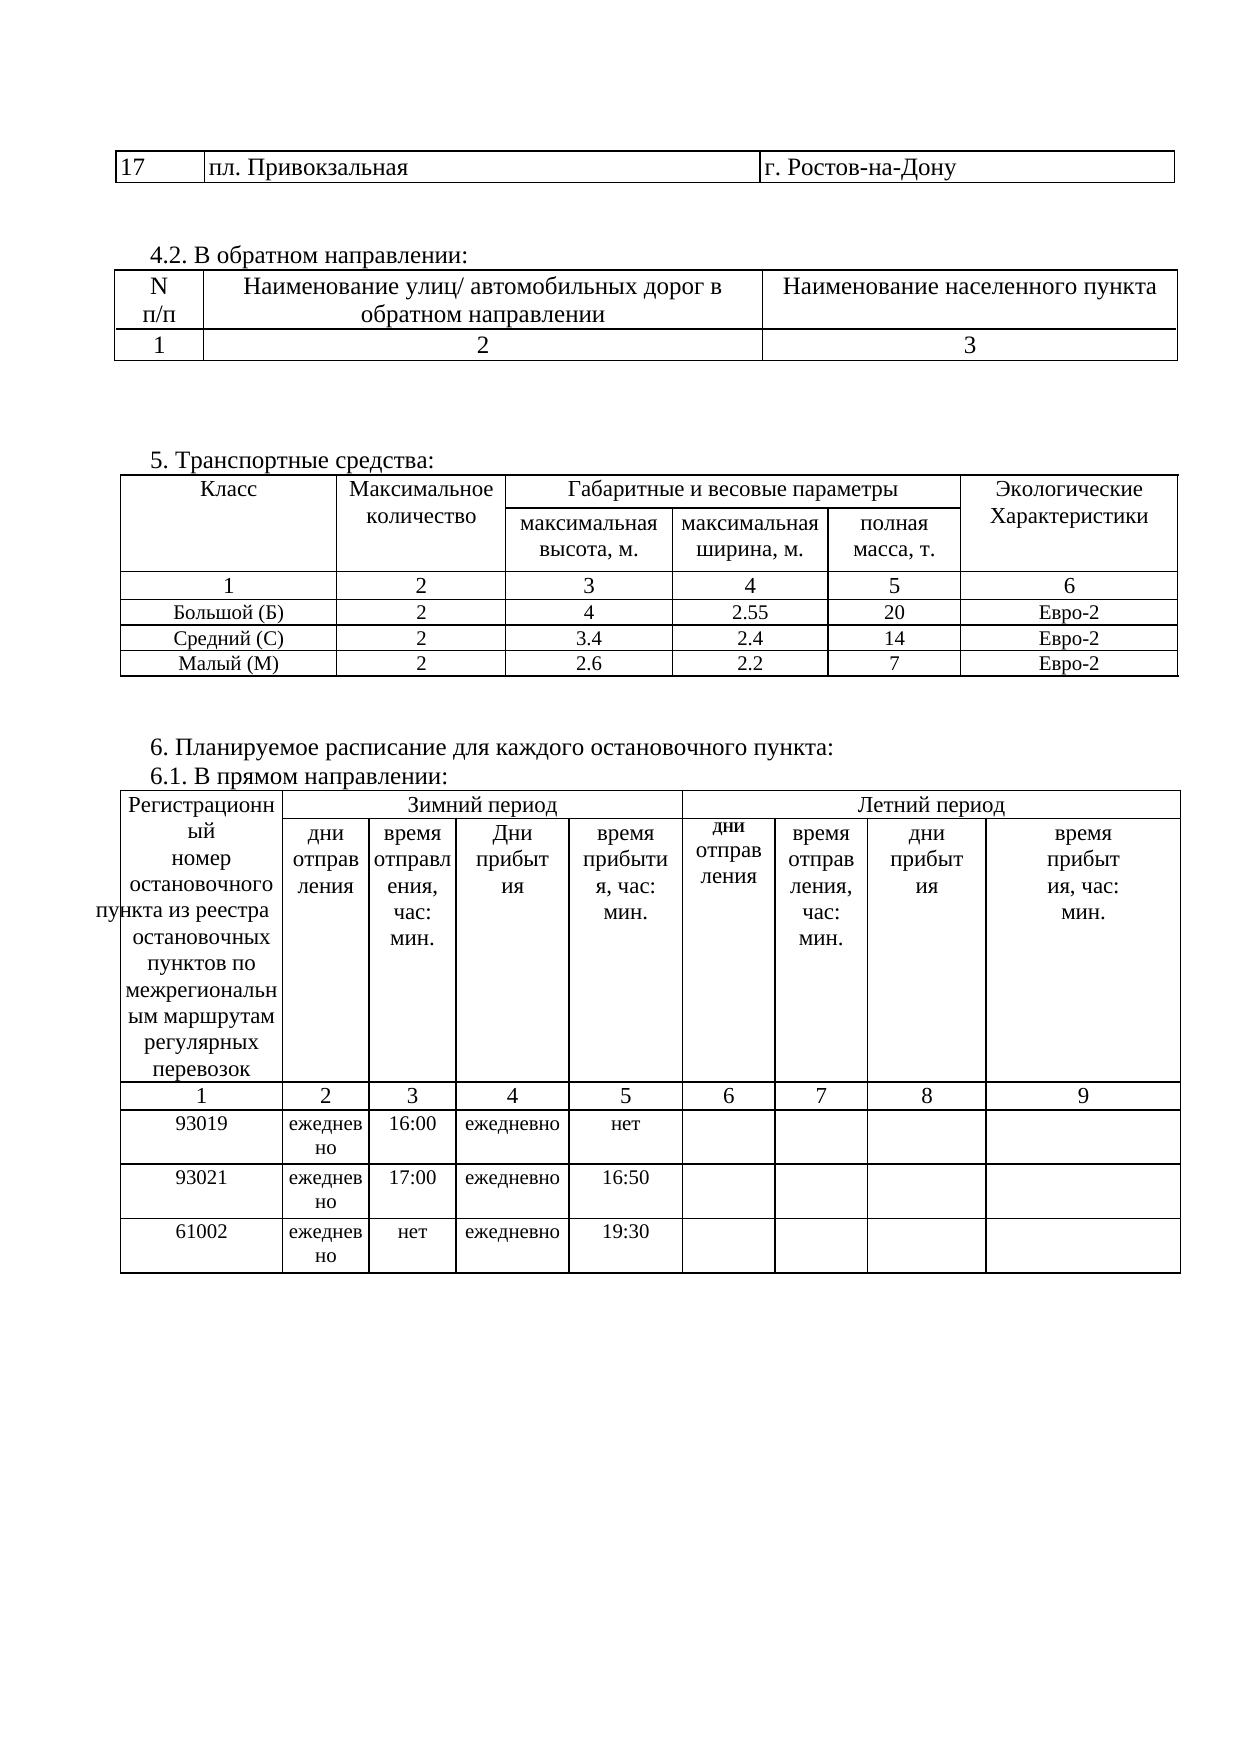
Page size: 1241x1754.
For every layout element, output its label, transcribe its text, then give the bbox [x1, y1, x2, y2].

table_cell 14 [829, 626, 960, 650]
table_cell 3 [370, 1083, 455, 1109]
table_cell Евро-2 [961, 651, 1177, 675]
table_cell Евро-2 [961, 600, 1177, 624]
table_cell 1 [115, 329, 203, 360]
table_cell ежедневно [283, 1165, 368, 1218]
table_cell ежедневно [457, 1165, 568, 1218]
table_header Наименование населенного пункта [763, 271, 1177, 328]
table_cell 2 [337, 651, 505, 675]
table_cell г. Ростов-на-Дону [761, 152, 1174, 181]
table_cell ежедневно [457, 1111, 568, 1163]
table_cell 1 [121, 572, 336, 598]
table_cell время прибыт ия, час: мин. [987, 819, 1180, 1081]
table_cell 1 [121, 1083, 282, 1109]
text 5. Транспортные средства: [150, 445, 1090, 474]
table_cell [683, 1111, 774, 1163]
table_cell 4 [506, 600, 672, 624]
table_cell 93019 [121, 1111, 282, 1163]
text 6.1. В прямом направлении: [150, 761, 1090, 789]
table_cell дни отправ ления [283, 819, 368, 1081]
table_cell 2 [337, 600, 505, 624]
table_cell максимальная высота, м. [506, 509, 672, 571]
table_cell 3 [763, 328, 1177, 360]
table_cell 4 [457, 1083, 568, 1109]
table_cell [868, 1165, 985, 1218]
table_cell максимальная ширина, м. [673, 509, 827, 571]
table_cell время прибыти я, час: мин. [570, 819, 682, 1081]
table_cell время отправ ления, час: мин. [776, 819, 867, 1081]
table_header Зимний период [283, 791, 682, 817]
table_cell [776, 1219, 867, 1272]
text 6. Планируемое расписание для каждого остановочного пункта: [150, 732, 1090, 761]
table_header Наименование улиц/ автомобильных дорог в обратном направлении [204, 271, 762, 328]
table_cell 16:00 [370, 1111, 455, 1163]
table_cell Большой (Б) [121, 600, 336, 624]
table_cell Малый (М) [121, 651, 336, 675]
table_cell 93021 [121, 1165, 282, 1218]
table_cell Средний (С) [121, 626, 336, 650]
table_cell 2 [283, 1083, 368, 1109]
table_cell 2.4 [673, 626, 827, 650]
table_cell 3.4 [506, 626, 672, 650]
text 4.2. В обратном направлении: [150, 241, 1090, 269]
table_header Регистрационный номер остановочного пункта из реестра остановочных пунктов по межрегиональным маршрутам регулярных перевозок [121, 791, 282, 1081]
table_cell 17:00 [370, 1165, 455, 1218]
table_cell 2 [204, 330, 762, 360]
table_cell полная масса, т. [829, 509, 960, 571]
table_cell 6 [961, 572, 1177, 598]
table_cell ежедневно [283, 1219, 368, 1272]
table_cell 6 [683, 1083, 774, 1109]
table_cell [868, 1219, 985, 1272]
table_cell [776, 1111, 867, 1163]
table_header Класс [121, 476, 336, 571]
table_cell 5 [570, 1083, 682, 1109]
table_cell [987, 1111, 1180, 1163]
table_cell дни прибыт ия [868, 819, 985, 1081]
table_cell 5 [829, 572, 960, 598]
table_cell 17 [117, 152, 204, 181]
table_cell 7 [776, 1083, 867, 1109]
table_cell [776, 1165, 867, 1218]
table_cell ежедневно [283, 1111, 368, 1163]
table_cell [868, 1111, 985, 1163]
table_cell 8 [868, 1083, 985, 1109]
table_cell 4 [673, 572, 827, 598]
table_cell [683, 1165, 774, 1218]
table_cell 3 [506, 572, 672, 598]
table_cell [987, 1165, 1180, 1218]
table_cell 2.2 [673, 651, 827, 675]
table_cell 2.55 [673, 600, 827, 624]
table_cell [683, 1219, 774, 1272]
table_cell 7 [829, 651, 960, 675]
table_cell 2 [337, 626, 505, 650]
table_cell 16:50 [570, 1165, 682, 1218]
table_cell 19:30 [570, 1219, 682, 1272]
table_cell пл. Привокзальная [205, 152, 759, 181]
table_header Экологические Характеристики [961, 476, 1177, 571]
table_cell 20 [829, 600, 960, 624]
table_cell 61002 [121, 1219, 282, 1272]
table_header N п/п [115, 271, 203, 328]
table_cell ДНИ отправ ления [683, 819, 774, 1081]
table_cell нет [570, 1111, 682, 1163]
table_cell 2 [337, 572, 505, 598]
table_cell 9 [987, 1083, 1180, 1109]
table_cell время отправл ения, час: мин. [370, 819, 455, 1081]
table_cell нет [370, 1219, 455, 1272]
table_cell ежедневно [457, 1219, 568, 1272]
table_cell Дни прибыт ия [457, 819, 568, 1081]
table_cell 2.6 [506, 651, 672, 675]
table_header Максимальное количество [337, 476, 505, 571]
table_header Летний период [683, 791, 1180, 817]
table_header Габаритные и весовые параметры [506, 476, 960, 507]
table_cell [987, 1219, 1180, 1272]
table_cell Евро-2 [961, 626, 1177, 650]
